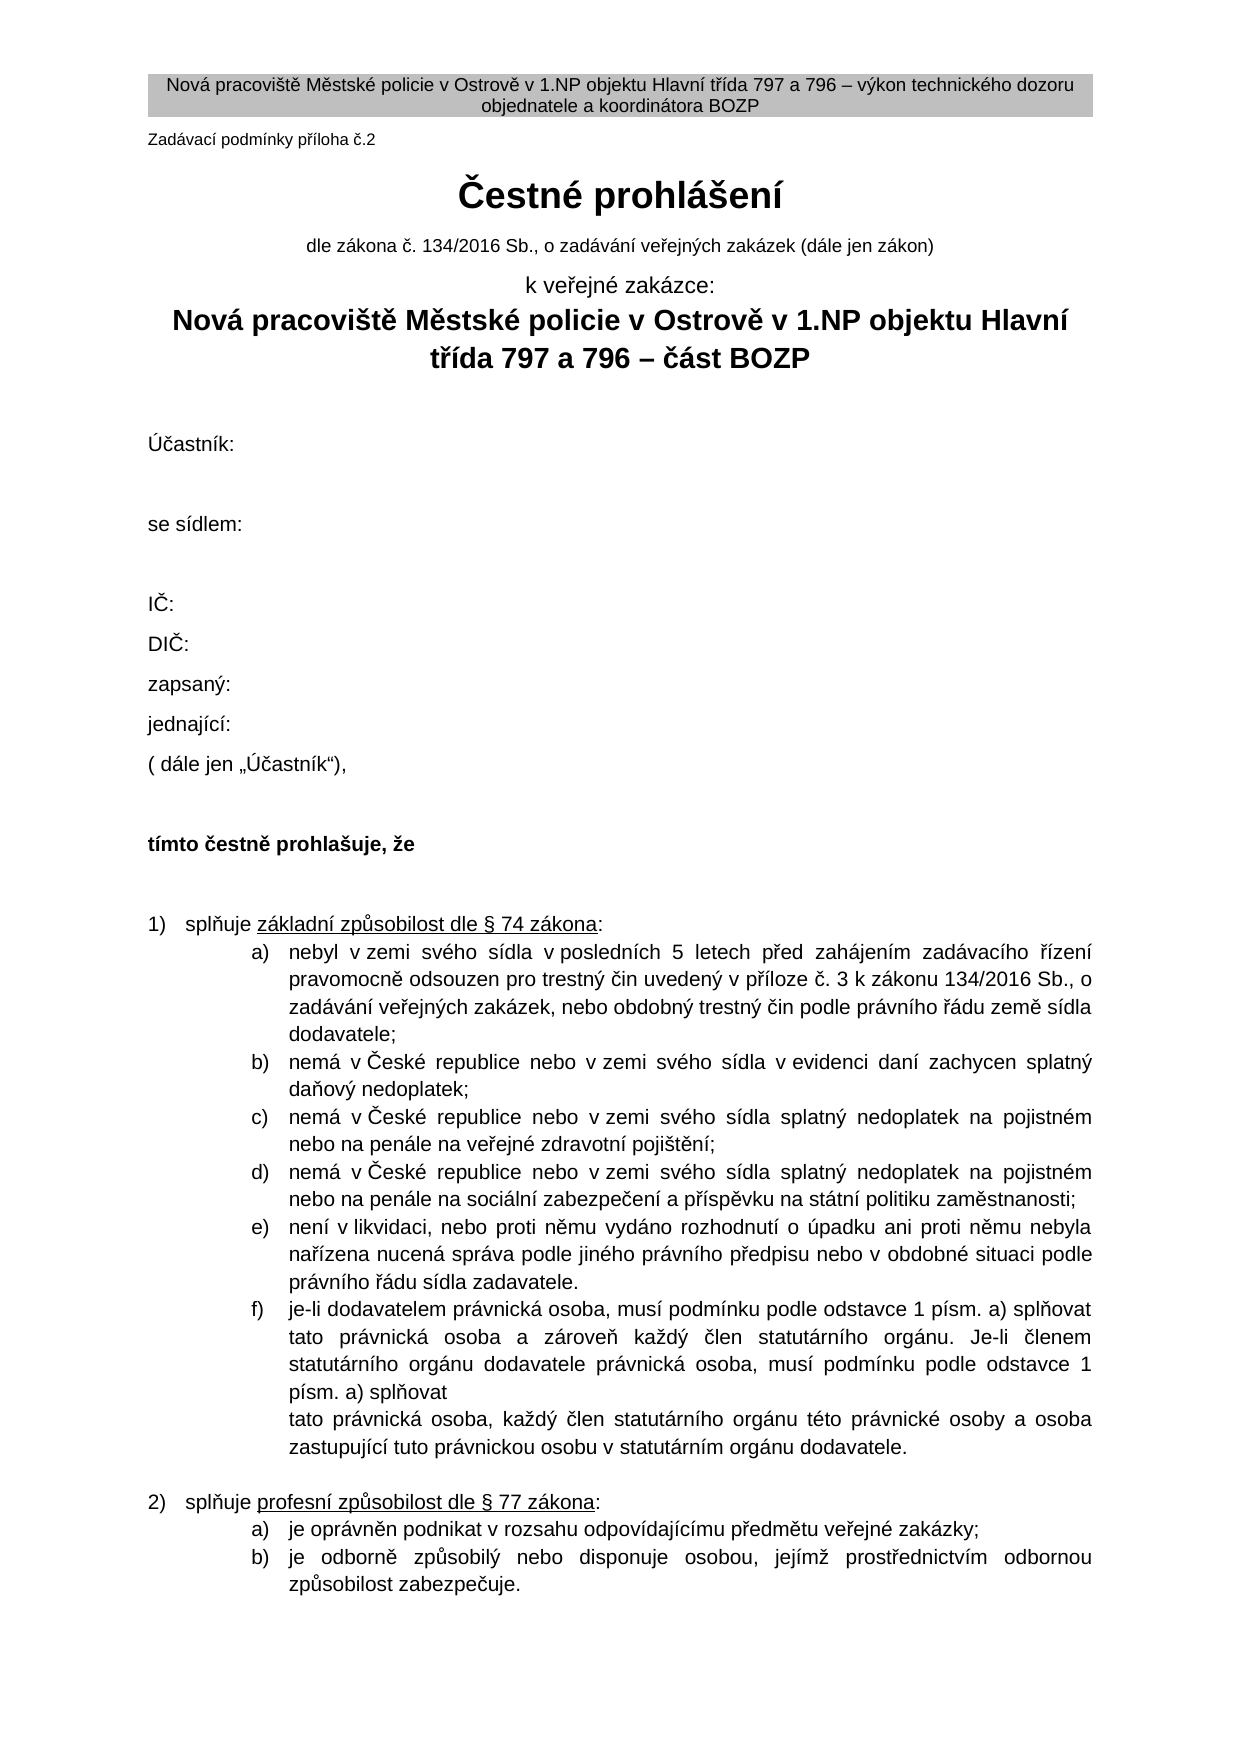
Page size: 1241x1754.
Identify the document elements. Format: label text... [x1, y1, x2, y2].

text IČ: [148, 592, 1093, 616]
text ( dále jen „Účastník“), [148, 752, 1093, 776]
text Nová pracoviště Městské policie v Ostrově v 1.NP objektu Hlavní třída 797 a 796 – část BOZP [148, 303, 1093, 375]
list nemá v České republice nebo v zemi svého sídla v evidenci daní zachycen splatný daňový nedoplatek; [251, 1050, 1093, 1101]
text DIČ: [148, 632, 1093, 656]
list není v likvidaci, nebo proti němu vydáno rozhodnutí o úpadku ani proti němu nebyla nařízena nucená správa podle jiného právního předpisu nebo v obdobné situaci podle právního řádu sídla zadavatele. [251, 1215, 1093, 1294]
list nemá v České republice nebo v zemi svého sídla splatný nedoplatek na pojistném nebo na penále na veřejné zdravotní pojištění; [251, 1105, 1093, 1156]
text tímto čestně prohlašuje, že [148, 832, 1093, 856]
list nebyl v zemi svého sídla v posledních 5 letech před zahájením zadávacího řízení pravomocně odsouzen pro trestný čin uvedený v příloze č. 3 k zákonu 134/2016 Sb., o zadávání veřejných zakázek, nebo obdobný trestný čin podle právního řádu země sídla dodavatele; [251, 940, 1093, 1046]
text dle zákona č. 134/2016 Sb., o zadávání veřejných zakázek (dále jen zákon) [148, 235, 1093, 257]
text se sídlem: [148, 512, 1093, 536]
text tato právnická osoba, každý člen statutárního orgánu této právnické osoby a osoba zastupující tuto právnickou osobu v statutárním orgánu dodavatele. [288, 1407, 1093, 1459]
text Čestné prohlášení [148, 173, 1093, 216]
list splňuje základní způsobilost dle § 74 zákona: [148, 912, 1093, 936]
list je odborně způsobilý nebo disponuje osobou, jejímž prostřednictvím odbornou způsobilost zabezpečuje. [251, 1545, 1093, 1596]
list splňuje profesní způsobilost dle § 77 zákona: [148, 1490, 1093, 1514]
list nemá v České republice nebo v zemi svého sídla splatný nedoplatek na pojistném nebo na penále na sociální zabezpečení a příspěvku na státní politiku zaměstnanosti; [251, 1160, 1093, 1211]
list je oprávněn podnikat v rozsahu odpovídajícímu předmětu veřejné zakázky; [251, 1517, 1093, 1541]
text jednající: [148, 712, 1093, 736]
text Účastník: [148, 432, 1093, 456]
text zapsaný: [148, 672, 1093, 696]
list je-li dodavatelem právnická osoba, musí podmínku podle odstavce 1 písm. a) splňovat tato právnická osoba a zároveň každý člen statutárního orgánu. Je-li členem statutárního orgánu dodavatele právnická osoba, musí podmínku podle odstavce 1 písm. a) splňovat [251, 1297, 1093, 1404]
text k veřejné zakázce: [148, 272, 1093, 299]
